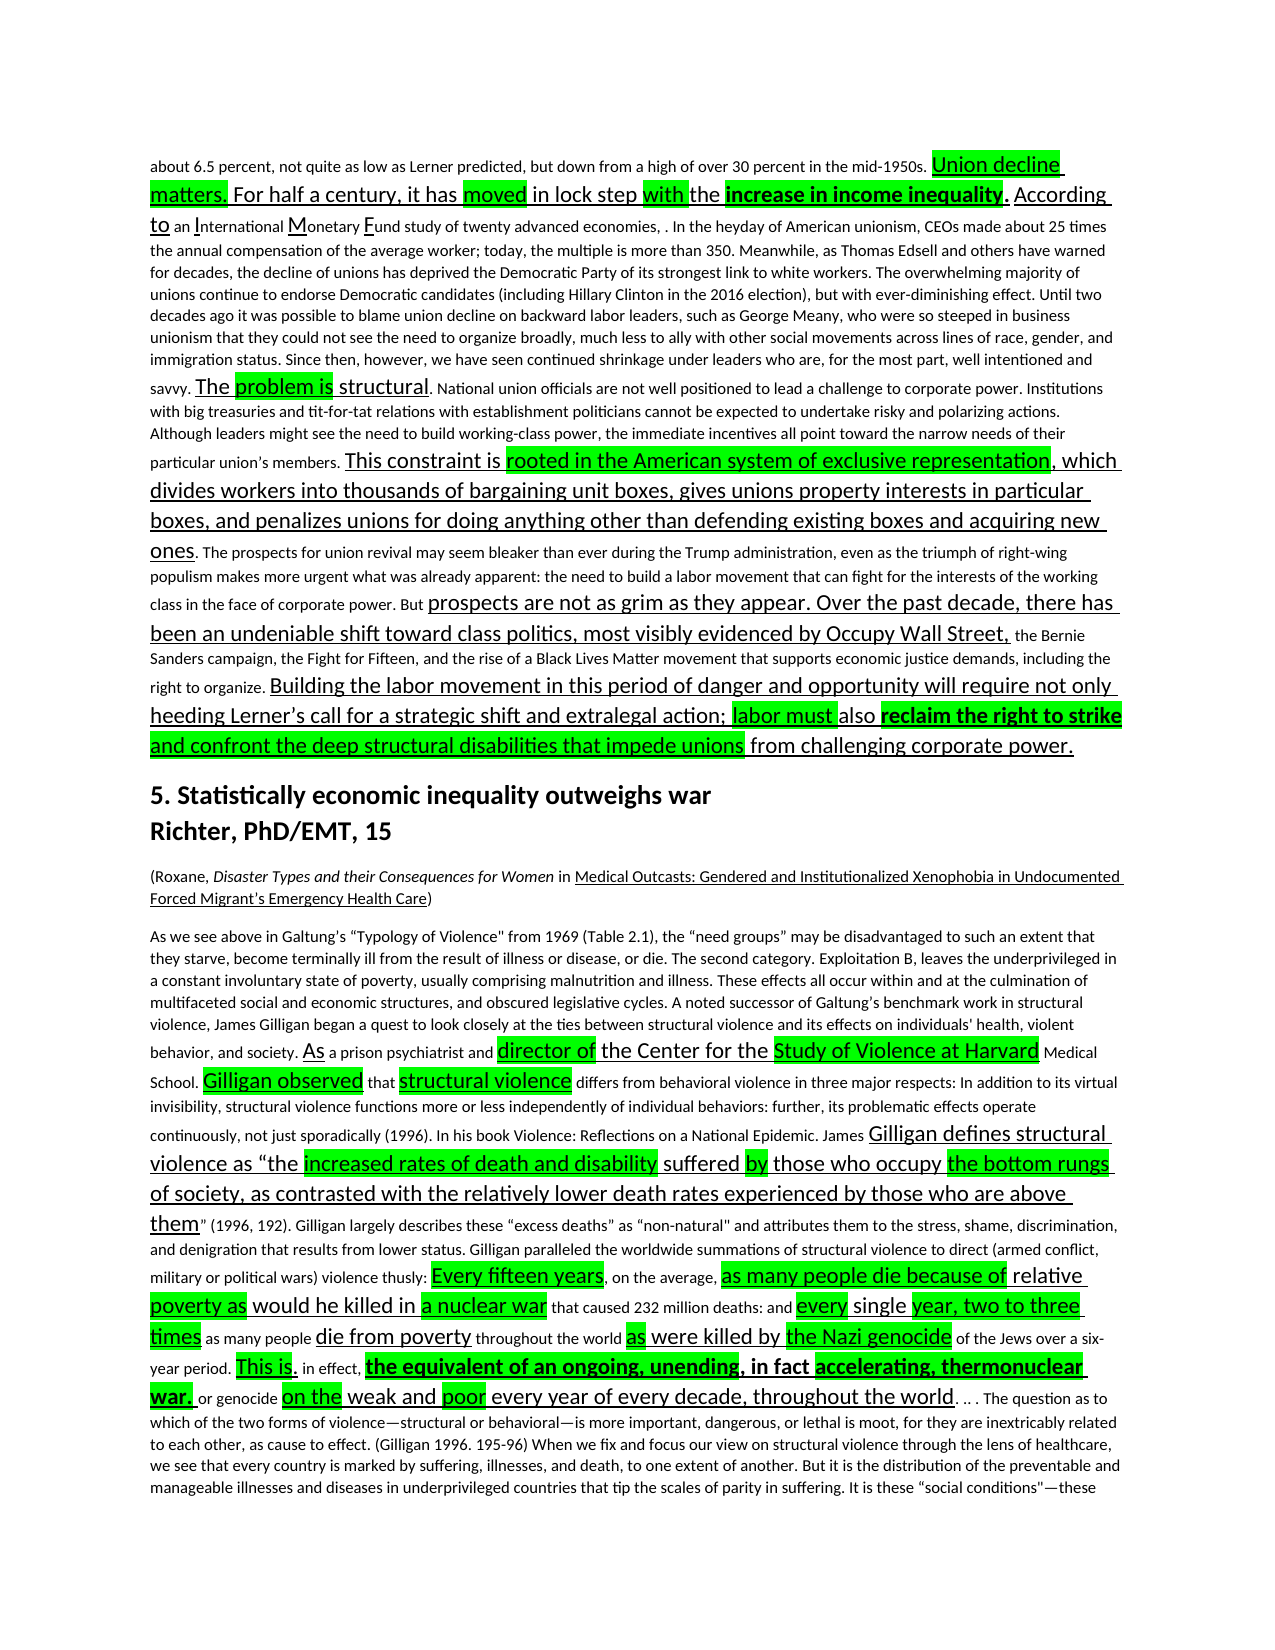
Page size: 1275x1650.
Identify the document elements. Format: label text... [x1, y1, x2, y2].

subtitle 5. Statistically economic inequality outweighs war [150, 778, 1125, 811]
text Richter, PhD/EMT, 15 [150, 814, 1125, 847]
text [150, 150, 1125, 759]
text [150, 926, 1125, 1498]
text (Roxane, Disaster Types and their Consequences for Women in Medical Outcasts: Gendered and Institutionalized Xenophobia in Undocumented Forced Migrant’s Emergency Health Care) [150, 866, 1125, 908]
